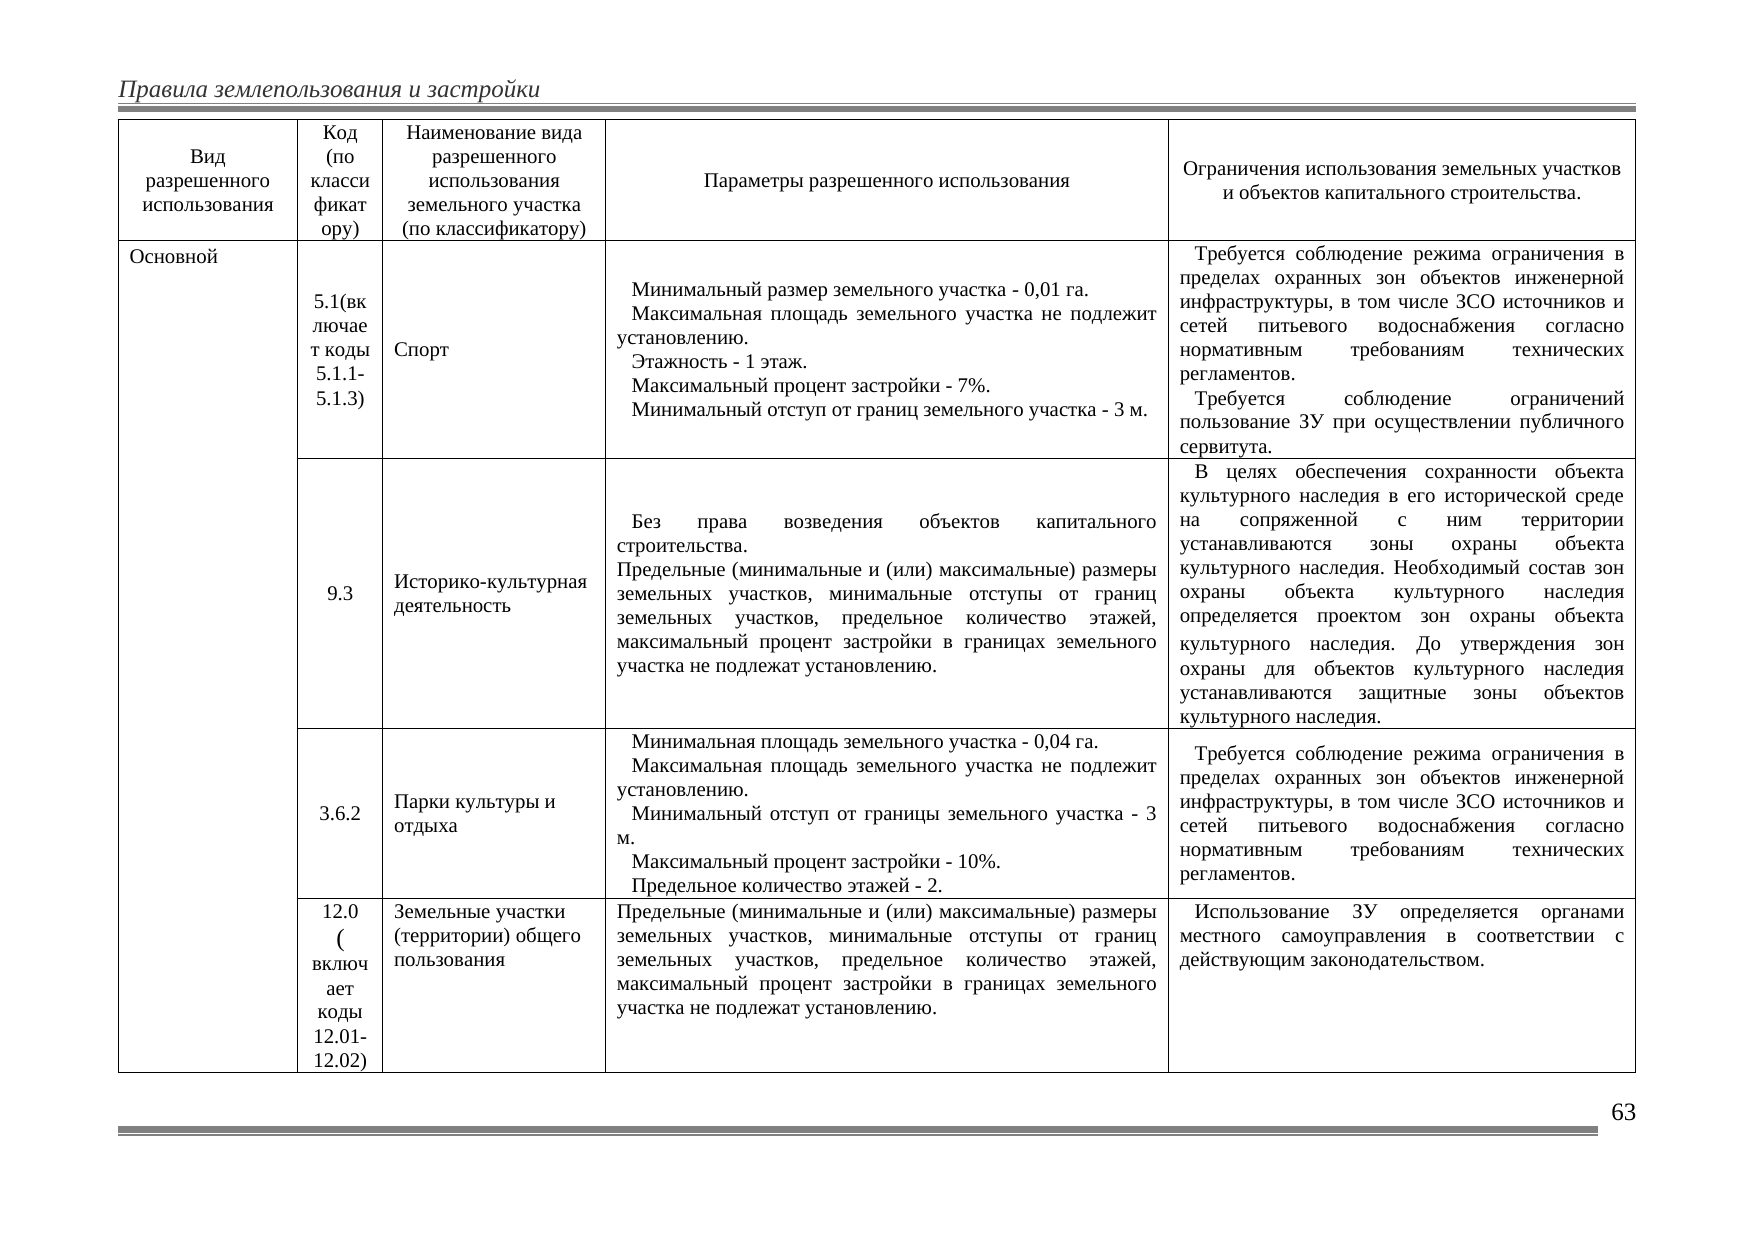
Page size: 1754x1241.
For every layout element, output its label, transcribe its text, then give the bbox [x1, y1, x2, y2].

table_cell Земельные участки (территории) общего пользования [383, 899, 605, 1072]
table_cell 9.3 [298, 459, 382, 728]
table_cell Основной [119, 241, 297, 1072]
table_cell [606, 899, 1168, 1072]
table_cell Требуется соблюдение режима ограничения в пределах охранных зон объектов инженерной инфраструктуры, в том числе ЗСО источников и сетей питьевого водоснабжения согласно нормативным требованиям технических регламентов. Требуется соблюдение ограничений пользование ЗУ при осуществлении публичного сервитута. [1169, 241, 1635, 458]
table_header Вид разрешенного использования [119, 120, 297, 240]
table_cell В целях обеспечения сохранности объекта культурного наследия в его исторической среде на сопряженной с ним территории устанавливаются зоны охраны объекта культурного наследия. Необходимый состав зон охраны объекта культурного наследия определяется проектом зон охраны объекта культурного наследия. До утверждения зон охраны для объектов культурного наследия устанавливаются защитные зоны объектов культурного наследия. [1169, 459, 1635, 728]
table_cell 5.1(включает коды 5.1.1-5.1.3) [298, 241, 382, 458]
table_cell 12.0 (включает коды 12.01-12.02) [298, 899, 382, 1072]
table_header Наименование вида разрешенного использования земельного участка (по классификатору) [383, 120, 432, 240]
table_cell Минимальный размер земельного участка - . Максимальная площадь земельного участка не подлежит установлению. Этажность - 1 этаж. Максимальный процент застройки - 7%. Минимальный отступ от границ земельного участка - . [606, 241, 1168, 458]
table_cell Парки культуры и отдыха [383, 729, 605, 897]
table_header Наименование вида разрешенного использования земельного участка (по классификатору) [556, 120, 605, 240]
table_header Код (по классификатору) [298, 120, 326, 240]
table_cell 3.6.2 [298, 729, 382, 897]
table_header Параметры разрешенного использования [606, 120, 1168, 240]
table_cell Спорт [383, 241, 605, 458]
table_cell Использование ЗУ определяется органами местного самоуправления в соответствии с действующим законодательством. [1169, 899, 1635, 1072]
table_header Код (по классификатору) [354, 120, 382, 240]
table_cell Историко-культурная деятельность [383, 459, 605, 728]
table_cell Без права возведения объектов капитального строительства. Предельные (минимальные и (или) максимальные) размеры земельных участков, минимальные отступы от границ земельных участков, предельное количество этажей, максимальный процент застройки в границах земельного участка не подлежат установлению. [606, 459, 1168, 728]
table_header Ограничения использования земельных участков и объектов капитального строительства. [1169, 120, 1635, 240]
table_cell Минимальная площадь земельного участка - . Максимальная площадь земельного участка не подлежит установлению. Минимальный отступ от границы земельного участка - . Максимальный процент застройки - 10%. Предельное количество этажей - 2. [606, 729, 1168, 897]
